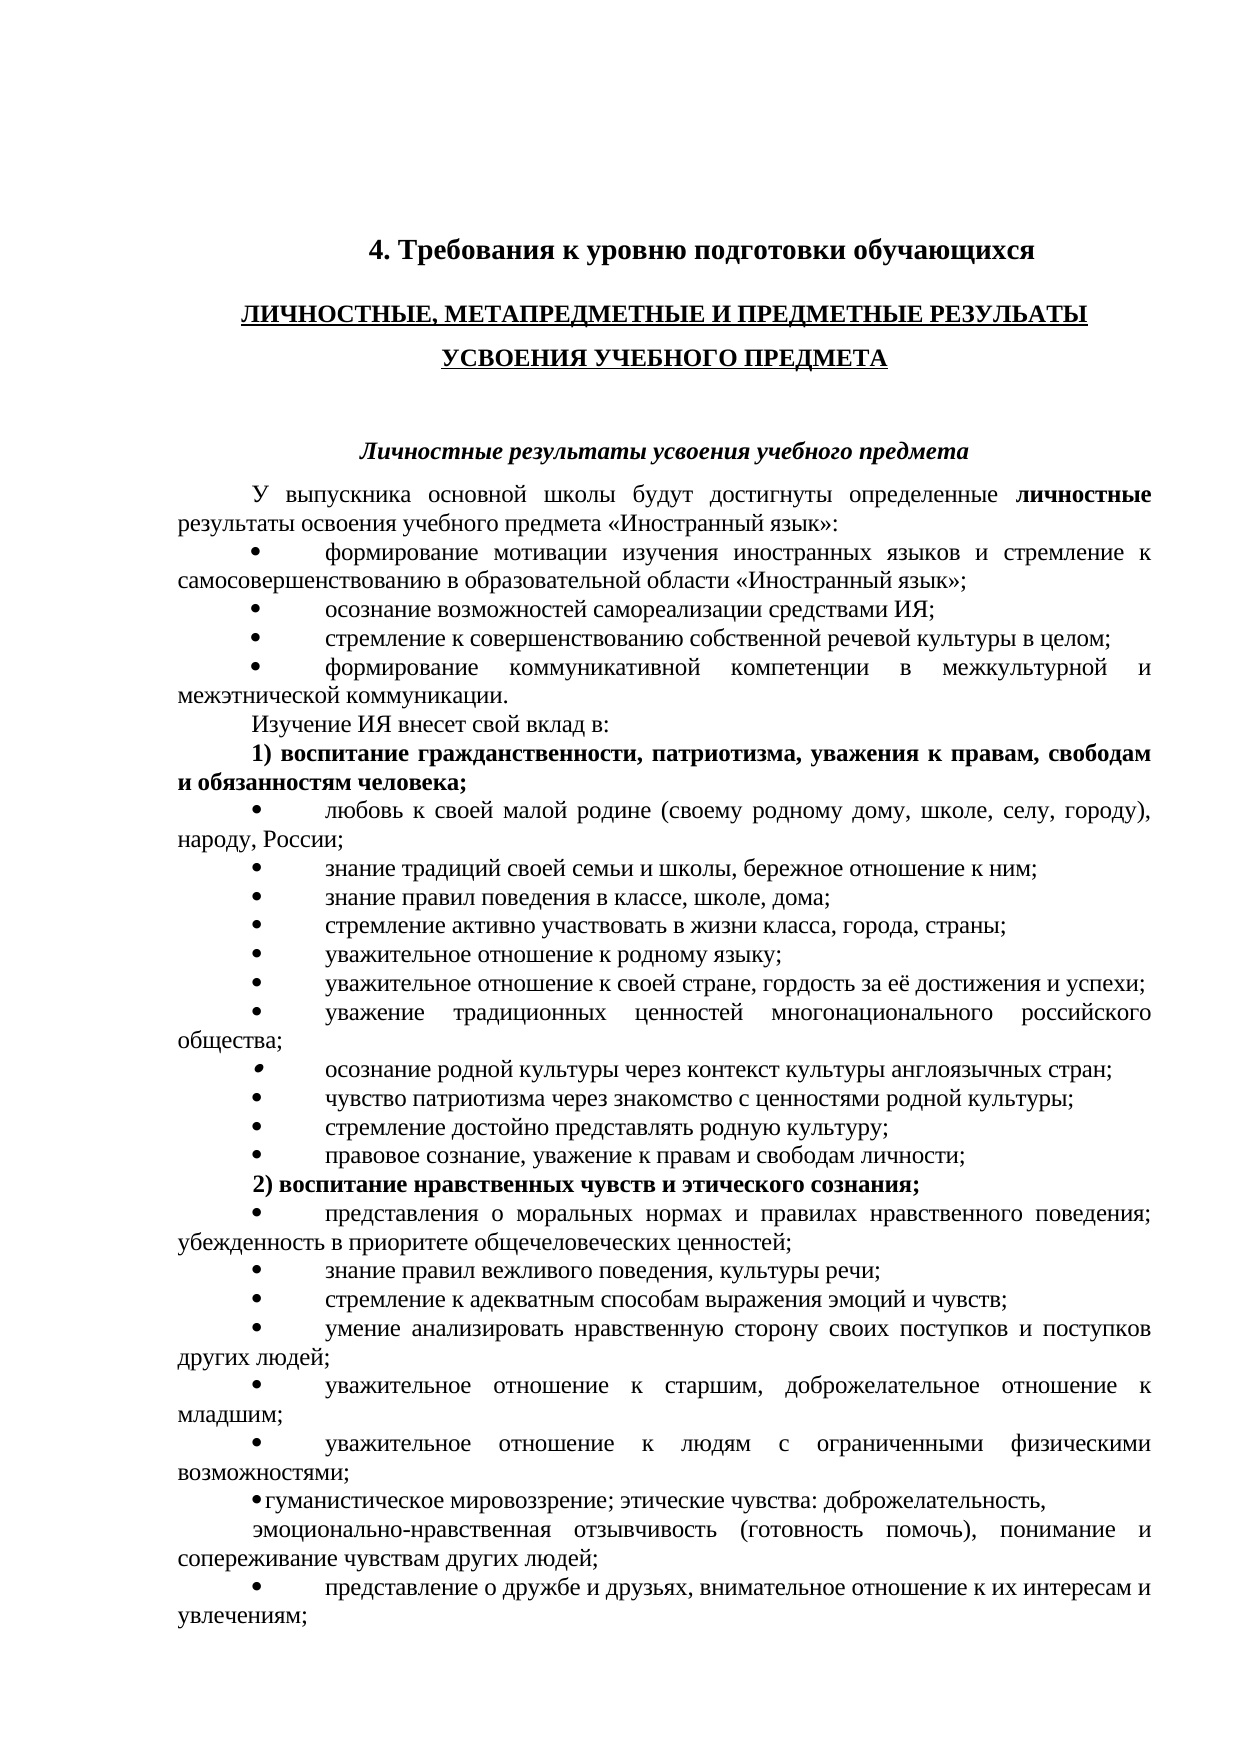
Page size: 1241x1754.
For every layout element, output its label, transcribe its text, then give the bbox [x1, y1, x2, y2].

text эмоционально-нравственная отзывчивость (готовность помочь), понимание и сопереживание чувствам других людей; [177, 1514, 1152, 1572]
text У выпускника основной школы будут достигнуты определенные личностные результаты освоения учебного предмета «Иностранный язык»: [177, 479, 1152, 537]
list стремление активно участвовать в жизни класса, города, страны; [177, 910, 1152, 939]
list уважительное отношение к старшим, доброжелательное отношение к младшим; [177, 1370, 1152, 1428]
text 2) воспитание нравственных чувств и этического сознания; [177, 1169, 1152, 1198]
list любовь к своей малой родине (своему родному дому, школе, селу, городу), народу, России; [177, 795, 1152, 853]
list стремление к совершенствованию собственной речевой культуры в целом; [177, 623, 1152, 652]
text 4. Требования к уровню подготовки обучающихся [252, 232, 1152, 266]
list стремление достойно представлять родную культуру; [177, 1112, 1152, 1140]
list уважительное отношение к родному языку; [177, 939, 1152, 968]
list уважительное отношение к своей стране, гордость за её достижения и успехи; [177, 968, 1152, 997]
list гуманистическое мировоззрение; этические чувства: доброжелательность, [177, 1485, 1152, 1514]
list стремление к адекватным способам выражения эмоций и чувств; [177, 1284, 1152, 1313]
list осознание родной культуры через контекст культуры англоязычных стран; [177, 1054, 1152, 1083]
text Изучение ИЯ внесет свой вклад в: [251, 709, 1152, 738]
list уважительное отношение к людям с ограниченными физическими возможностями; [177, 1428, 1152, 1485]
text Личностные результаты усвоения учебного предмета [177, 436, 1152, 465]
text ЛИЧНОСТНЫЕ, МЕТАПРЕДМЕТНЫЕ И ПРЕДМЕТНЫЕ РЕЗУЛЬАТЫ УСВОЕНИЯ УЧЕБНОГО ПРЕДМЕТА [177, 299, 1152, 371]
list знание традиций своей семьи и школы, бережное отношение к ним; [177, 853, 1152, 882]
list знание правил поведения в классе, школе, дома; [177, 882, 1152, 910]
text 1) воспитание гражданственности, патриотизма, уважения к правам, свободам и обязанностям человека; [177, 738, 1152, 795]
list представления о моральных нормах и правилах нравственного поведения; убежденность в приоритете общечеловеческих ценностей; [177, 1198, 1152, 1255]
list умение анализировать нравственную сторону своих поступков и поступков других людей; [177, 1313, 1152, 1370]
list осознание возможностей самореализации средствами ИЯ; [177, 594, 1152, 623]
list правовое сознание, уважение к правам и свободам личности; [177, 1140, 1152, 1169]
list уважение традиционных ценностей многонационального российского общества; [177, 997, 1152, 1054]
list формирование мотивации изучения иностранных языков и стремление к самосовершенствованию в образовательной области «Иностранный язык»; [177, 537, 1152, 594]
list чувство патриотизма через знакомство с ценностями родной культуры; [177, 1083, 1152, 1112]
list формирование коммуникативной компетенции в межкультурной и межэтнической коммуникации. [177, 652, 1152, 709]
list знание правил вежливого поведения, культуры речи; [177, 1255, 1152, 1284]
list представление о дружбе и друзьях, внимательное отношение к их интересам и увлечениям; [177, 1572, 1152, 1629]
